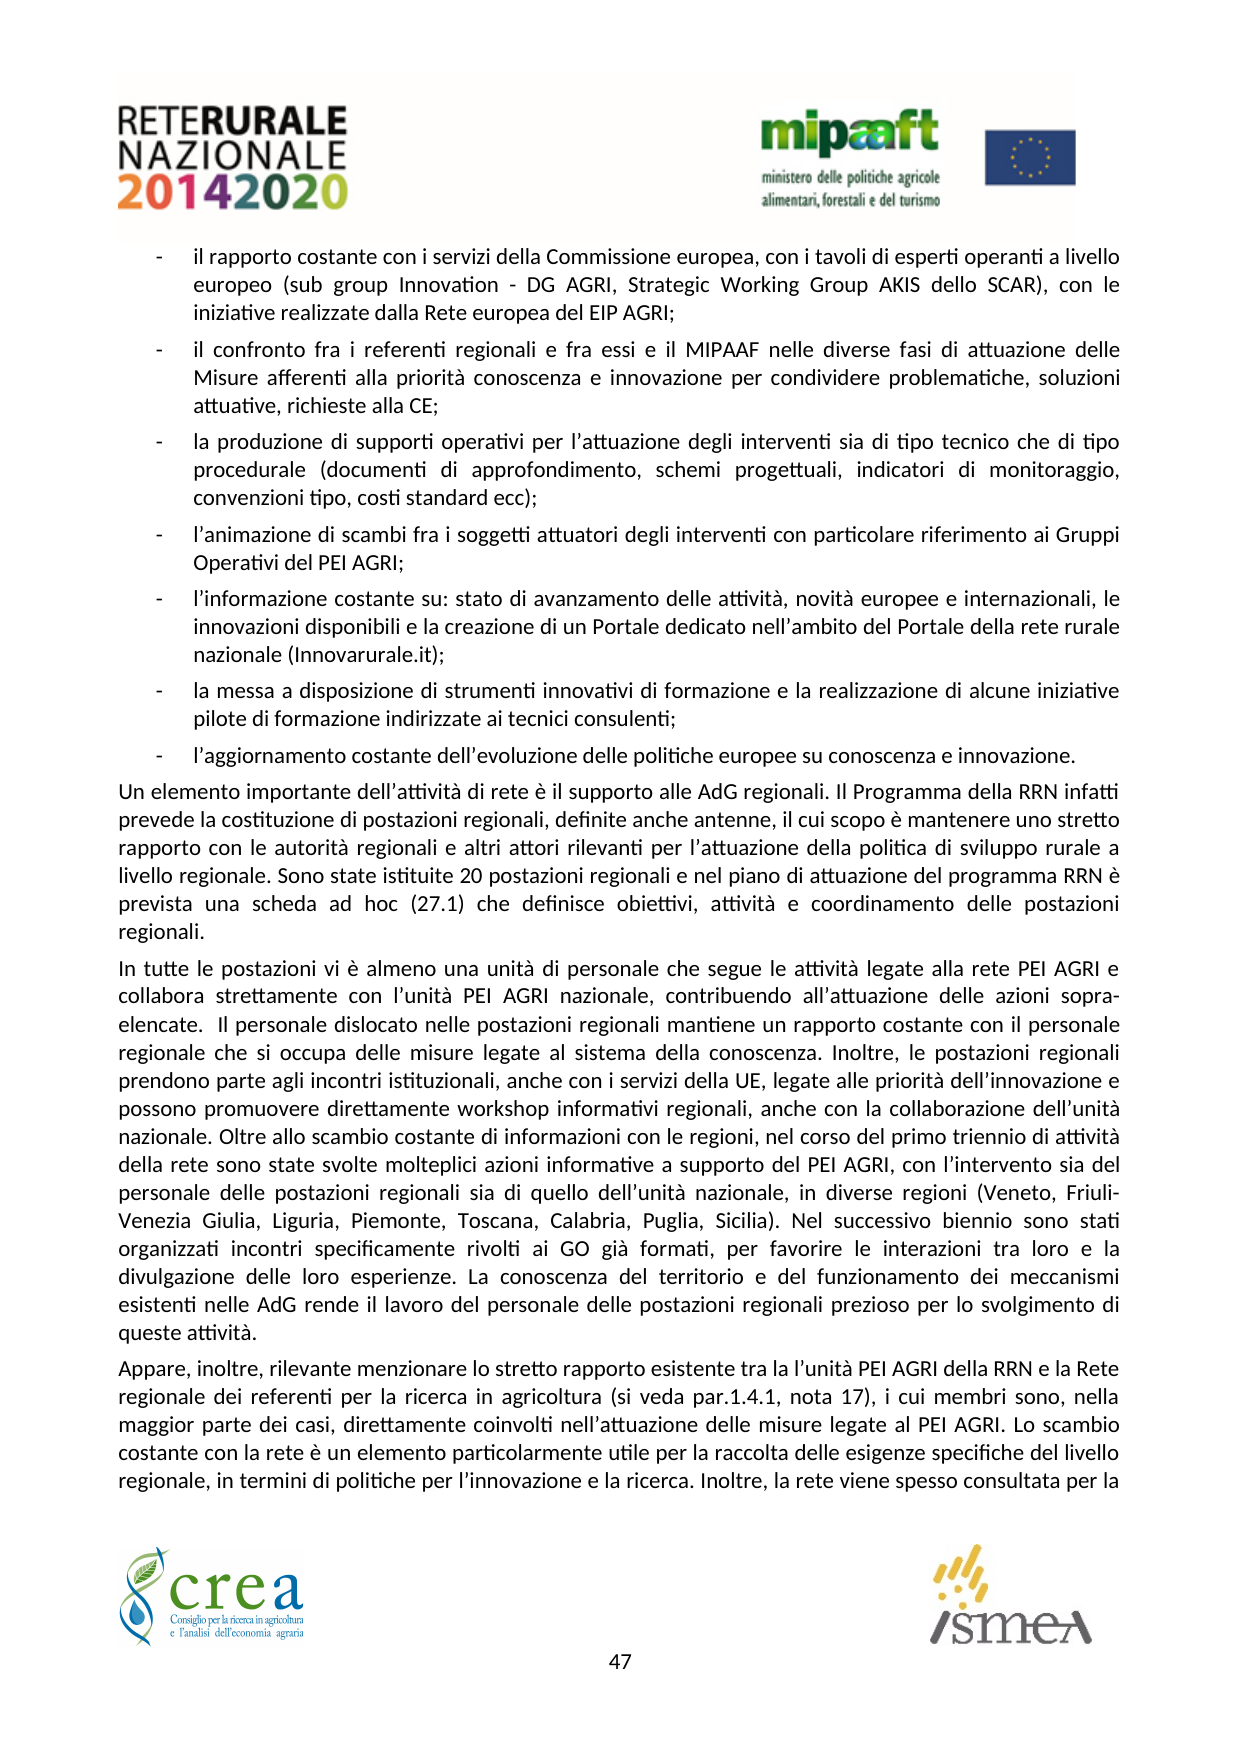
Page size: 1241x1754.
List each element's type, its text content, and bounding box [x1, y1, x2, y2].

picture [118, 73, 1076, 243]
list il confronto fra i referenti regionali e fra essi e il MIPAAF nelle diverse fasi di attuazione delle Misure afferenti alla priorità conoscenza e innovazione per condividere problematiche, soluzioni attuative, richieste alla CE; [156, 335, 1122, 419]
list il rapporto costante con i servizi della Commissione europea, con i tavoli di esperti operanti a livello europeo (sub group Innovation - DG AGRI, Strategic Working Group AKIS dello SCAR), con le iniziative realizzate dalla Rete europea del EIP AGRI; [156, 242, 1122, 327]
list la messa a disposizione di strumenti innovativi di formazione e la realizzazione di alcune iniziative pilote di formazione indirizzate ai tecnici consulenti; [156, 676, 1122, 732]
list l’aggiornamento costante dell’evoluzione delle politiche europee su conoscenza e innovazione. [156, 741, 1122, 769]
picture [118, 1547, 304, 1647]
text In tutte le postazioni vi è almeno una unità di personale che segue le attività legate alla rete PEI AGRI e collabora strettamente con l’unità PEI AGRI nazionale, contribuendo all’attuazione delle azioni sopra-elencate. Il personale dislocato nelle postazioni regionali mantiene un rapporto costante con il personale regionale che si occupa delle misure legate al sistema della conoscenza. Inoltre, le postazioni regionali prendono parte agli incontri istituzionali, anche con i servizi della UE, legate alle priorità dell’innovazione e possono promuovere direttamente workshop informativi regionali, anche con la collaborazione dell’unità nazionale. Oltre allo scambio costante di informazioni con le regioni, nel corso del primo triennio di attività della rete sono state svolte molteplici azioni informative a supporto del PEI AGRI, con l’intervento sia del personale delle postazioni regionali sia di quello dell’unità nazionale, in diverse regioni (Veneto, Friuli-Venezia Giulia, Liguria, Piemonte, Toscana, Calabria, Puglia, Sicilia). Nel successivo biennio sono stati organizzati incontri specificamente rivolti ai GO già formati, per favorire le interazioni tra loro e la divulgazione delle loro esperienze. La conoscenza del territorio e del funzionamento dei meccanismi esistenti nelle AdG rende il lavoro del personale delle postazioni regionali prezioso per lo svolgimento di queste attività. [118, 954, 1122, 1346]
list la produzione di supporti operativi per l’attuazione degli interventi sia di tipo tecnico che di tipo procedurale (documenti di approfondimento, schemi progettuali, indicatori di monitoraggio, convenzioni tipo, costi standard ecc); [156, 427, 1122, 511]
list l’informazione costante su: stato di avanzamento delle attività, novità europee e internazionali, le innovazioni disponibili e la creazione di un Portale dedicato nell’ambito del Portale della rete rurale nazionale (Innovarurale.it); [156, 584, 1122, 668]
picture [928, 1544, 1094, 1647]
list l’animazione di scambi fra i soggetti attuatori degli interventi con particolare riferimento ai Gruppi Operativi del PEI AGRI; [156, 520, 1122, 576]
text Un elemento importante dell’attività di rete è il supporto alle AdG regionali. Il Programma della RRN infatti prevede la costituzione di postazioni regionali, definite anche antenne, il cui scopo è mantenere uno stretto rapporto con le autorità regionali e altri attori rilevanti per l’attuazione della politica di sviluppo rurale a livello regionale. Sono state istituite 20 postazioni regionali e nel piano di attuazione del programma RRN è prevista una scheda ad hoc (27.1) che definisce obiettivi, attività e coordinamento delle postazioni regionali. [118, 777, 1122, 945]
